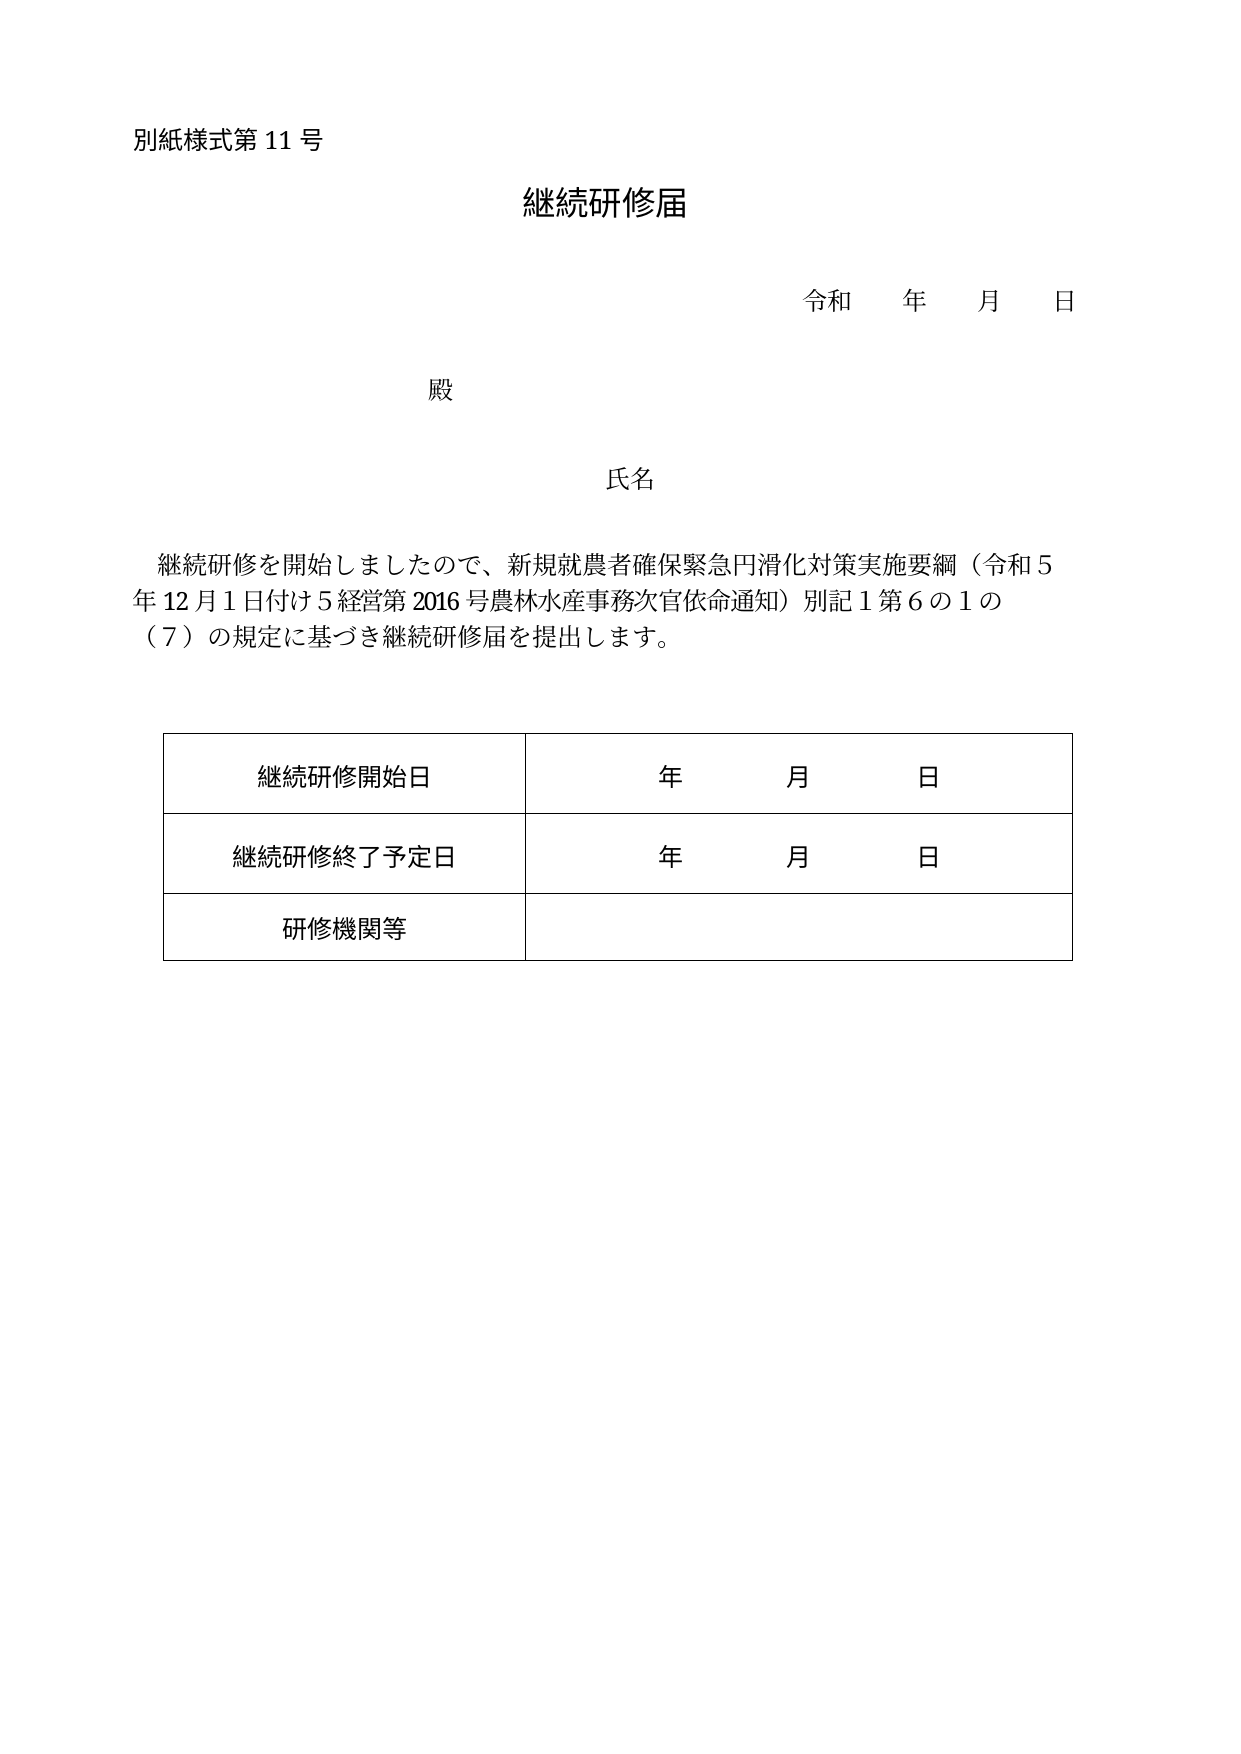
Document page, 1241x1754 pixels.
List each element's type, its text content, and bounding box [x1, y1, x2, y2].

text 別紙様式第 11 号 [133, 122, 1077, 156]
text 殿 [428, 371, 1077, 407]
table_cell [526, 894, 1072, 960]
table_cell 継続研修終了予定日 [164, 814, 525, 893]
table_header 日 [890, 734, 1072, 813]
text 令和 年 月 日 [133, 281, 1077, 317]
table_header 月 [708, 734, 890, 813]
subtitle 継続研修届 [133, 179, 1077, 225]
table_cell 研修機関等 [164, 894, 525, 960]
table_cell 日 [890, 814, 1072, 893]
text 継続研修を開始しましたので、新規就農者確保緊急円滑化対策実施要綱（令和５年12月１日付け５経営第2016号農林水産事務次官依命通知）別記１第６の１の（７）の規定に基づき継続研修届を提出します。 [133, 545, 1077, 653]
table_cell 年 [526, 814, 708, 893]
table_header 継続研修開始日 [164, 734, 525, 813]
table_header 年 [526, 734, 708, 813]
text 氏名 [133, 459, 1077, 495]
table_cell 月 [708, 814, 890, 893]
